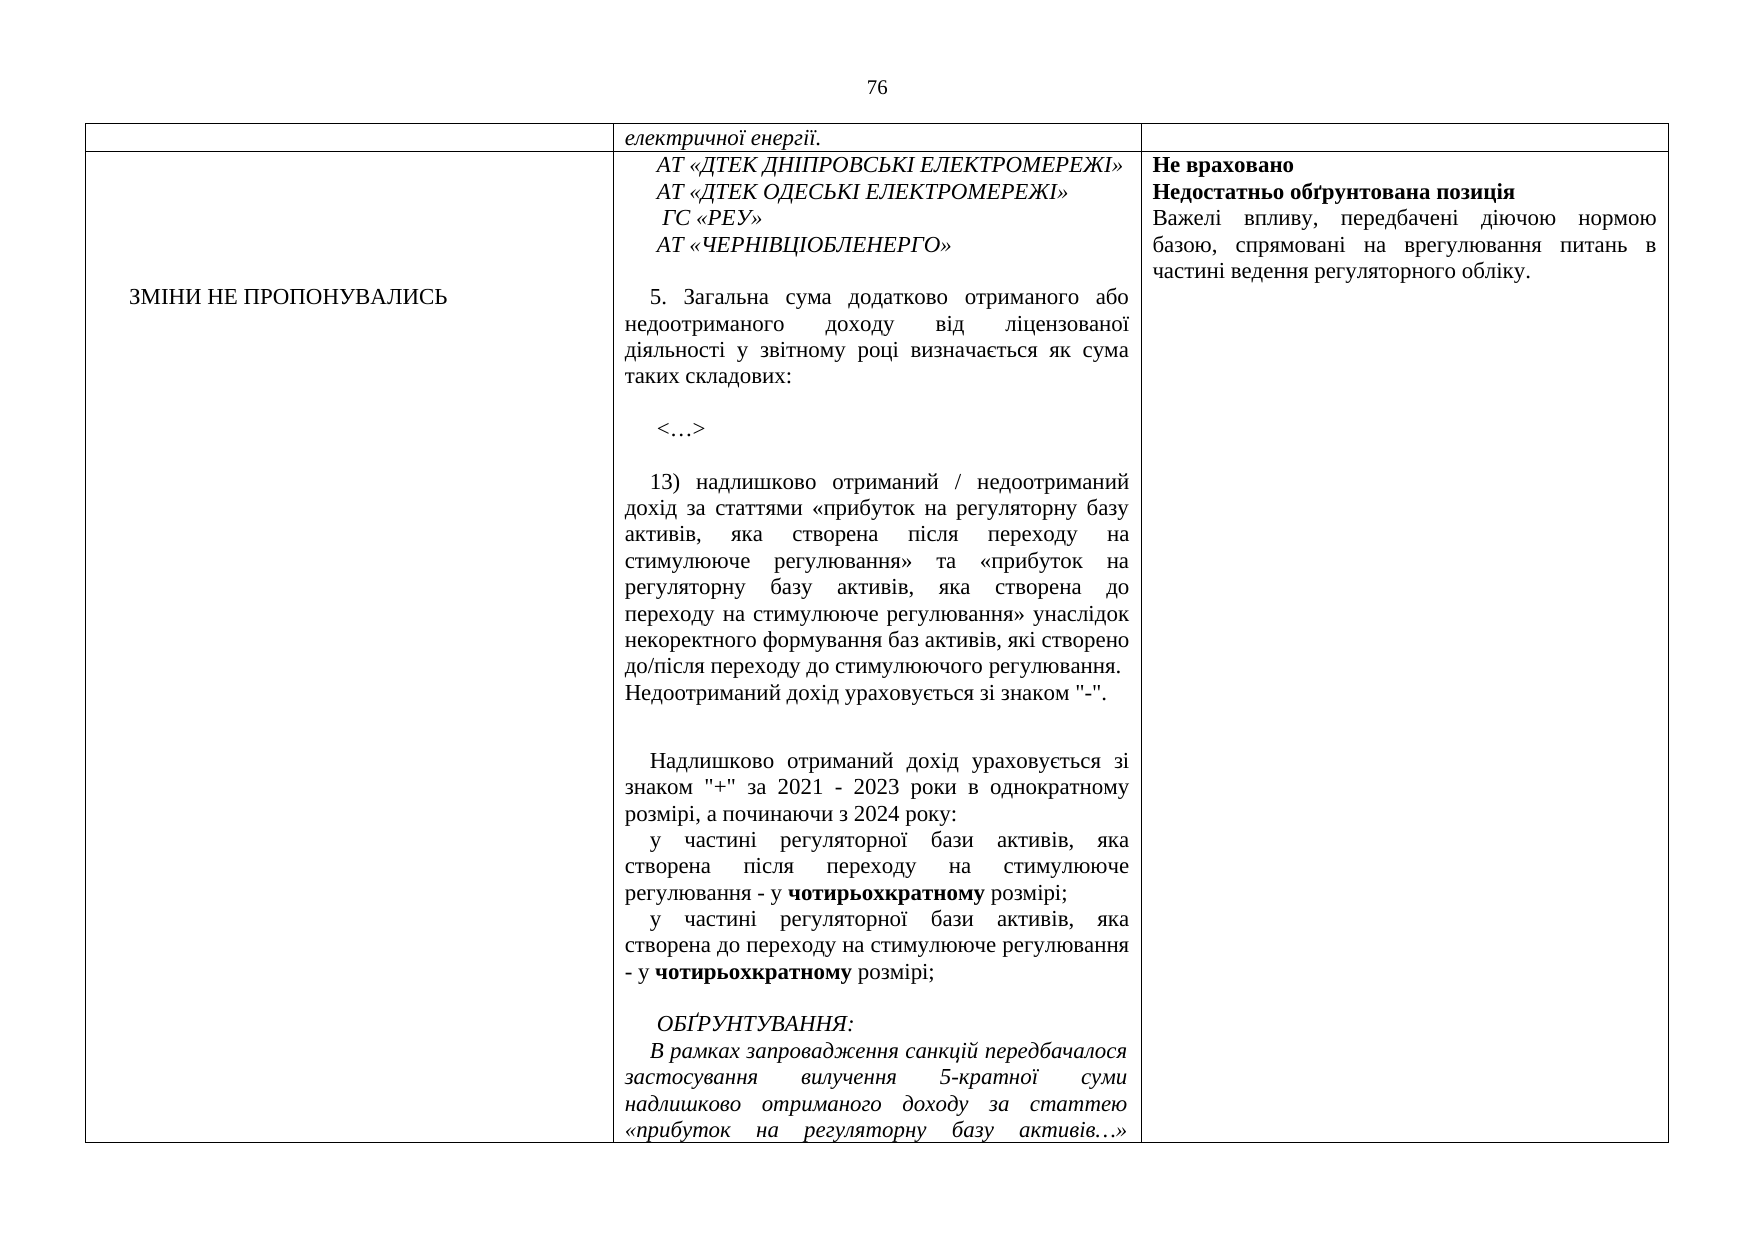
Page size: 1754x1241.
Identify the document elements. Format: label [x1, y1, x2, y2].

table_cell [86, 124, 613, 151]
table_cell [614, 152, 1141, 1142]
table_cell [86, 152, 613, 1142]
table_cell [1142, 152, 1668, 1142]
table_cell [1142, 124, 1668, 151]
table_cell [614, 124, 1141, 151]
